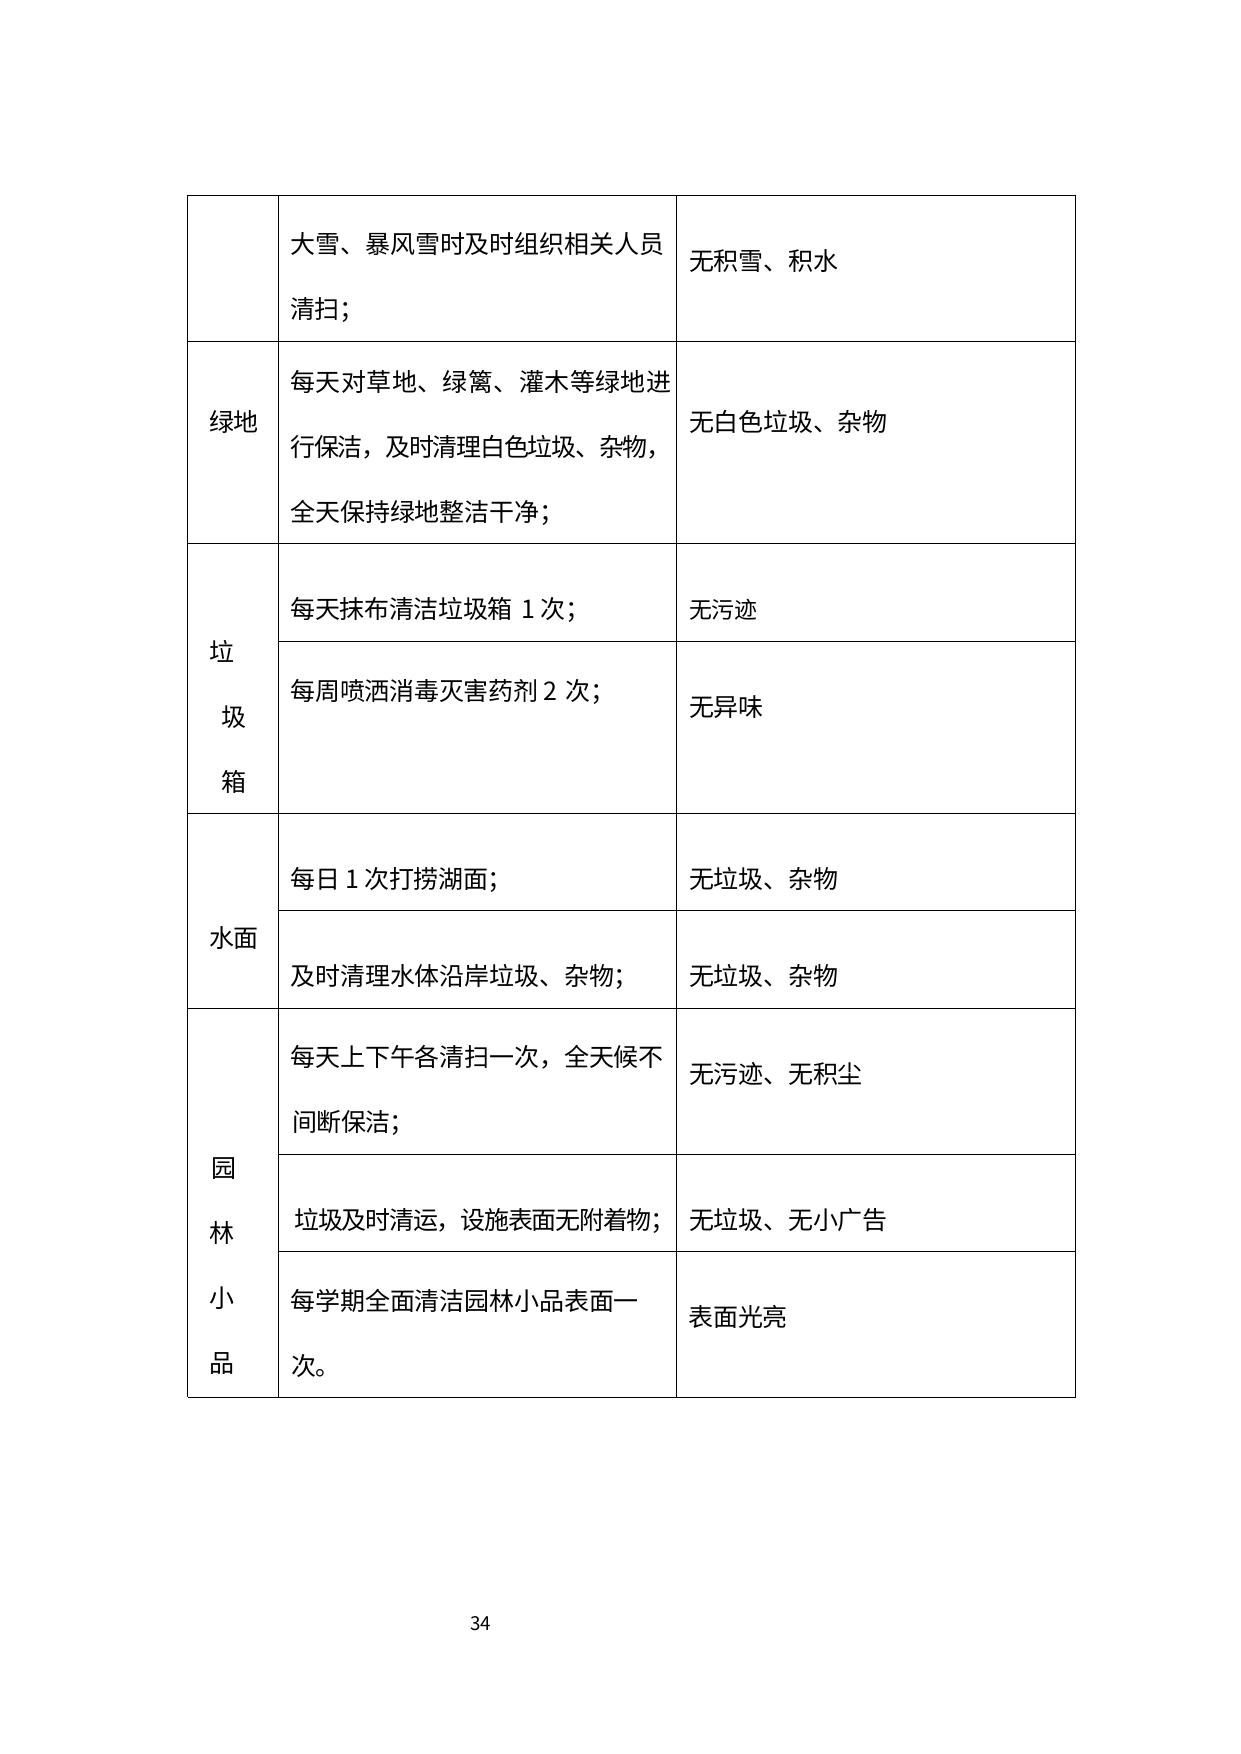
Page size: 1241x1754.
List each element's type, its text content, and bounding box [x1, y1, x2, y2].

table_cell 表面光亮 [677, 1252, 1075, 1397]
table_header 大雪、暴风雪时及时组织相关人员 清扫； [279, 196, 676, 341]
table_cell 水面 [188, 814, 278, 1007]
table_cell 每天对草地、绿篱、灌木等绿地进 行保洁，及时清理白色垃圾、杂物， 全天保持绿地整洁干净； [279, 342, 676, 543]
table_cell 及时清理水体沿岸垃圾、杂物； [279, 911, 676, 1007]
table_cell 无异味 [677, 642, 1075, 813]
table_cell 无污迹、无积尘 [677, 1009, 1075, 1153]
table_cell 每学期全面清洁园林小品表面一 次。 [279, 1252, 676, 1397]
table_cell 无白色垃圾、杂物 [677, 342, 1075, 543]
table_cell 每日 1 次打捞湖面； [279, 814, 676, 910]
table_cell 无污迹 [677, 544, 1075, 641]
table_cell 每天上下午各清扫一次，全天候不 间断保洁； [279, 1009, 676, 1153]
table_cell 园林 小品 [188, 1009, 278, 1397]
table_cell 每周喷洒消毒灭害药剂 2 次； [279, 642, 676, 813]
table_cell 绿地 [188, 342, 278, 543]
table_cell 垃圾 箱 [188, 544, 278, 813]
table_cell 垃圾及时清运，设施表面无附着物； [279, 1155, 676, 1251]
table_header [188, 196, 278, 341]
table_cell 无垃圾、杂物 [677, 814, 1075, 910]
table_cell 无垃圾、无小广告 [677, 1155, 1075, 1251]
table_header 无积雪、积水 [677, 196, 1075, 341]
table_cell 每天抹布清洁垃圾箱 1 次； [279, 544, 676, 641]
table_cell 无垃圾、杂物 [677, 911, 1075, 1007]
